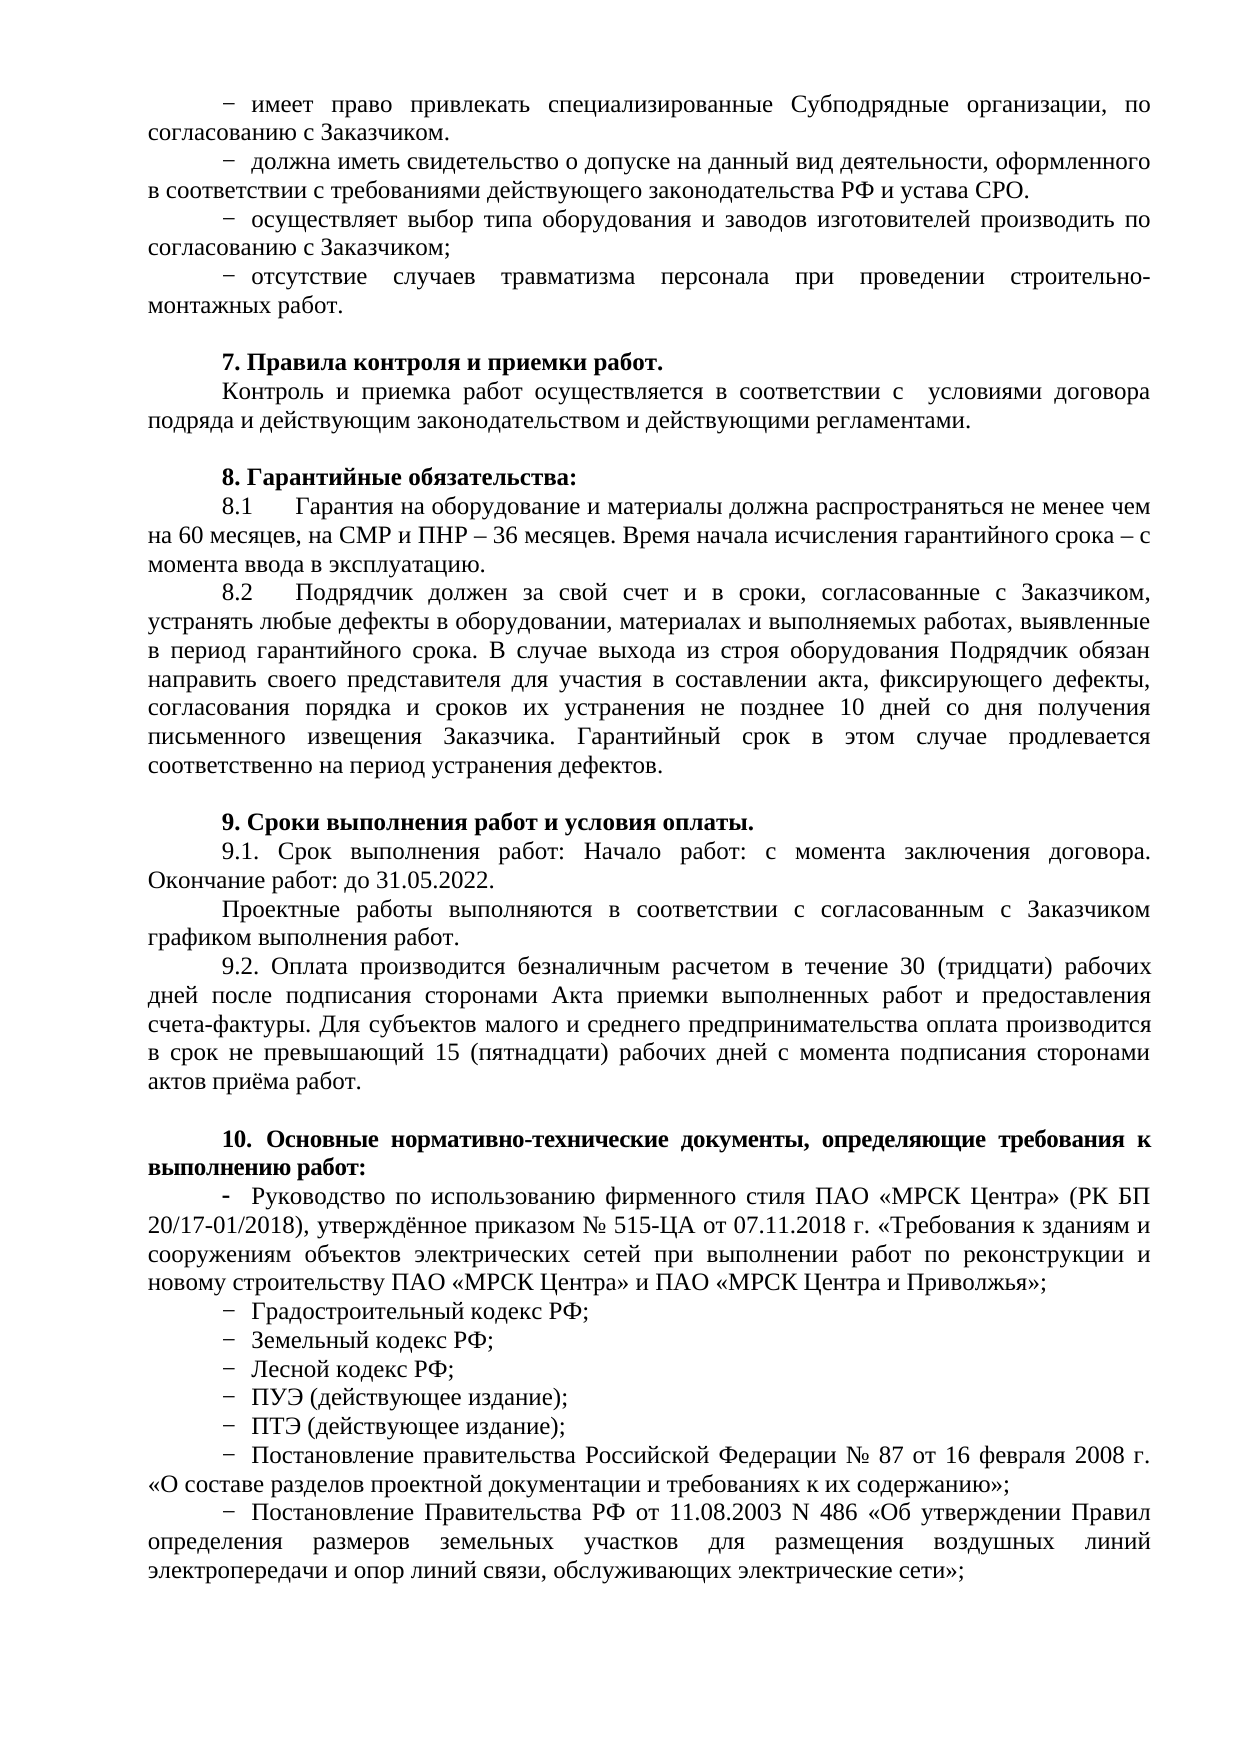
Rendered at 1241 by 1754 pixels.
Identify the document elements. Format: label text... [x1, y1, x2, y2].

text 10. Основные нормативно-технические документы, определяющие требования к выполнению работ: [148, 1124, 1152, 1181]
list Постановление правительства Российской Федерации № 87 от 16 февраля 2008 г. «О составе разделов проектной документации и требованиях к их содержанию»; [148, 1440, 1152, 1497]
list Постановление Правительства РФ от 11.08.2003 N 486 «Об утверждении Правил определения размеров земельных участков для размещения воздушных линий электропередачи и опор линий связи, обслуживающих электрические сети»; [148, 1497, 1152, 1584]
text Контроль и приемка работ осуществляется в соответствии с условиями договора подряда и действующим законодательством и действующими регламентами. [148, 376, 1152, 434]
text 9.2. Оплата производится безналичным расчетом в течение 30 (тридцати) рабочих дней после подписания сторонами Акта приемки выполненных работ и предоставления счета-фактуры. Для субъектов малого и среднего предпринимательства оплата производится в срок не превышающий 15 (пятнадцати) рабочих дней с момента подписания сторонами актов приёма работ. [148, 951, 1152, 1095]
list Градостроительный кодекс РФ; [148, 1296, 1152, 1325]
list Руководство по использованию фирменного стиля ПАО «МРСК Центра» (РК БП 20/17-01/2018), утверждённое приказом № 515-ЦА от 07.11.2018 г. «Требования к зданиям и сооружениям объектов электрических сетей при выполнении работ по реконструкции и новому строительству ПАО «МРСК Центра» и ПАО «МРСК Центра и Приволжья»; [148, 1181, 1152, 1296]
list 8. Гарантийные обязательства: [148, 462, 1152, 491]
subtitle 7. Правила контроля и приемки работ. [148, 347, 1152, 376]
text 9.1. Срок выполнения работ: Начало работ: с момента заключения договора. Окончание работ: до 31.05.2022. [148, 836, 1152, 894]
text 9. Сроки выполнения работ и условия оплаты. [148, 807, 1152, 836]
list Гарантия на оборудование и материалы должна распространяться не менее чем на 60 месяцев, на СМР и ПНР – 36 месяцев. Время начала исчисления гарантийного срока – с момента ввода в эксплуатацию. [148, 491, 1152, 577]
list отсутствие случаев травматизма персонала при проведении строительно-монтажных работ. [148, 261, 1152, 319]
text Проектные работы выполняются в соответствии с согласованным с Заказчиком графиком выполнения работ. [148, 894, 1152, 951]
list должна иметь свидетельство о допуске на данный вид деятельности, оформленного в соответствии с требованиями действующего законодательства РФ и устава СРО. [148, 146, 1152, 204]
list ПТЭ (действующее издание); [148, 1411, 1152, 1440]
list Лесной кодекс РФ; [148, 1354, 1152, 1382]
list имеет право привлекать специализированные Субподрядные организации, по согласованию с Заказчиком. [148, 89, 1152, 146]
list Земельный кодекс РФ; [148, 1325, 1152, 1354]
list ПУЭ (действующее издание); [148, 1382, 1152, 1411]
list осуществляет выбор типа оборудования и заводов изготовителей производить по согласованию с Заказчиком; [148, 204, 1152, 261]
list Подрядчик должен за свой счет и в сроки, согласованные с Заказчиком, устранять любые дефекты в оборудовании, материалах и выполняемых работах, выявленные в период гарантийного срока. В случае выхода из строя оборудования Подрядчик обязан направить своего представителя для участия в составлении акта, фиксирующего дефекты, согласования порядка и сроков их устранения не позднее 10 дней со дня получения письменного извещения Заказчика. Гарантийный срок в этом случае продлевается соответственно на период устранения дефектов. [148, 577, 1152, 779]
